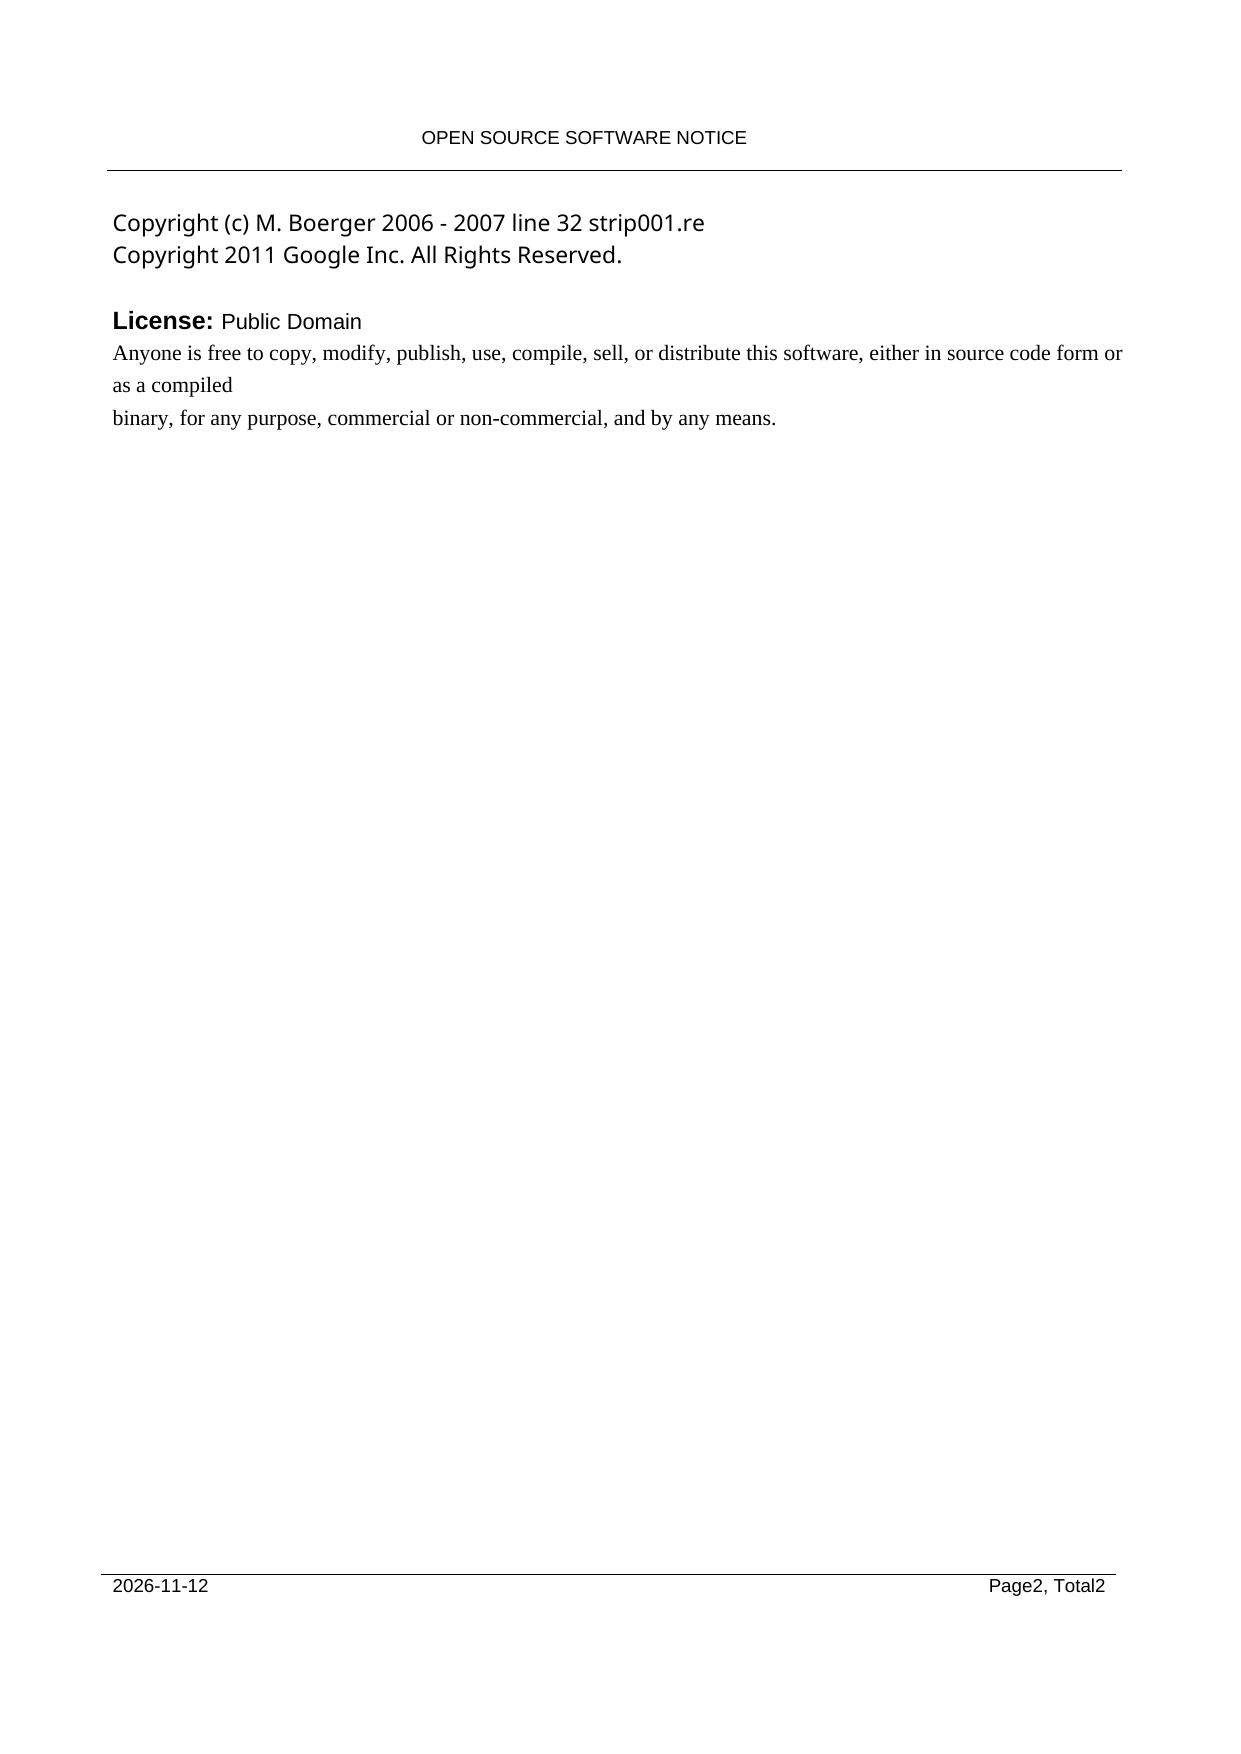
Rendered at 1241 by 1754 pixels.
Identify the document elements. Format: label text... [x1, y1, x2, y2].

text License: Public Domain [112, 304, 1128, 336]
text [112, 206, 1128, 304]
text Anyone is free to copy, modify, publish, use, compile, sell, or distribute this software, either in source code form or as a compiled binary, for any purpose, commercial or non-commercial, and by any means. [112, 336, 1128, 434]
